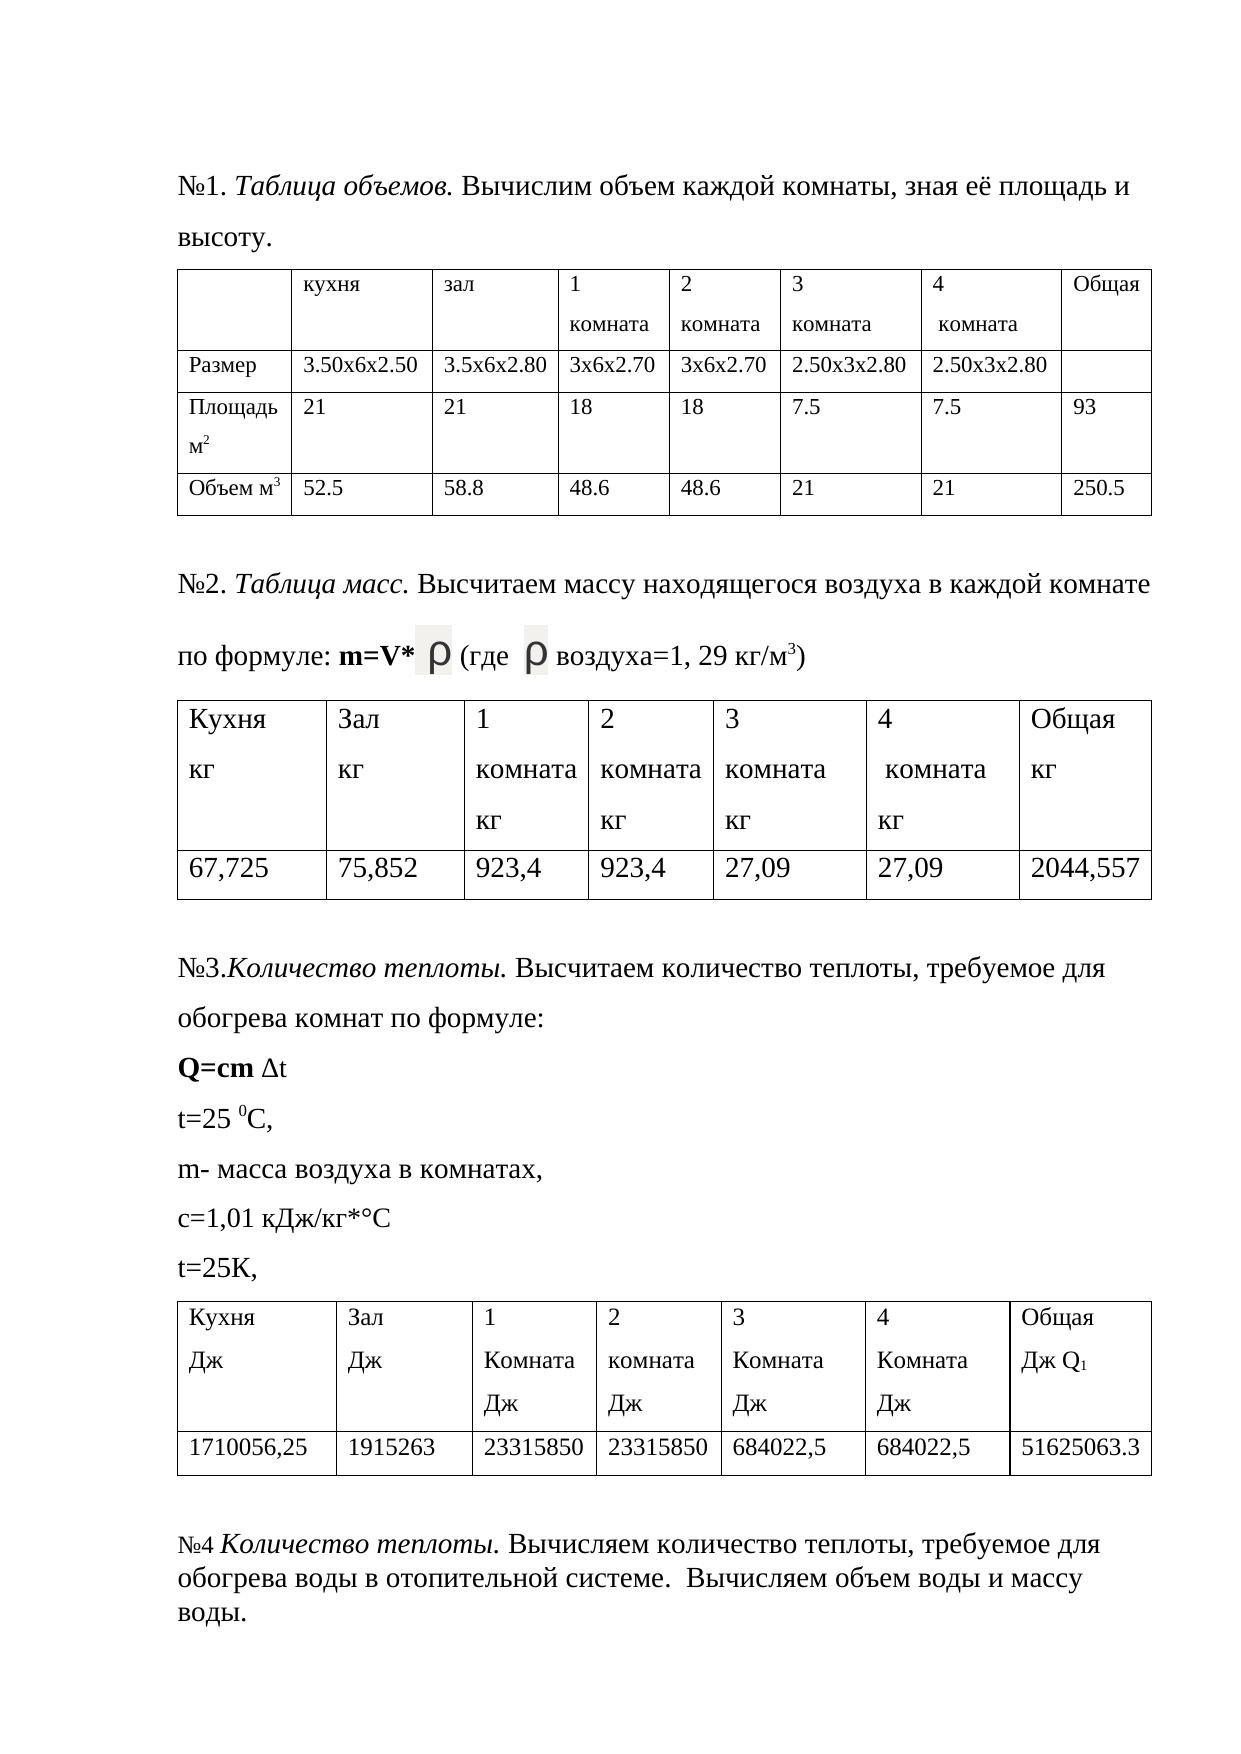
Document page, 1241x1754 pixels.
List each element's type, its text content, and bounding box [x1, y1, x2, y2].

text Q=cm Δt [177, 1050, 1152, 1084]
table_header Кухня кг [178, 701, 326, 849]
table_cell 21 [292, 393, 432, 473]
table_cell 67,725 [178, 851, 326, 898]
table_header 4 Комната Дж [866, 1302, 1009, 1431]
table_cell Площадь м2 [178, 393, 291, 473]
table_cell 3x6x2.70 [670, 351, 780, 392]
table_cell 27,09 [867, 851, 1019, 898]
table_cell 684022,5 [722, 1432, 865, 1475]
table_cell 7.5 [781, 393, 921, 473]
table_header Общая кг [1020, 701, 1151, 849]
table_cell 18 [670, 393, 780, 473]
table_cell 2.50x3x2.80 [922, 351, 1061, 392]
table_header Кухня Дж [178, 1302, 336, 1431]
table_cell 21 [433, 393, 558, 473]
text №4 Количество теплоты. Вычисляем количество теплоты, требуемое для обогрева воды в отопительной системе. Вычисляем объем воды и массу воды. [177, 1527, 1152, 1627]
table_header 3 комната [781, 270, 921, 350]
table_cell 923,4 [589, 851, 713, 898]
table_header 1 комната [559, 270, 669, 350]
table_header 3 Комната Дж [722, 1302, 865, 1431]
table_cell 2044,557 [1020, 851, 1151, 898]
table_header 1 Комната Дж [473, 1302, 596, 1431]
table_cell 58.8 [433, 474, 558, 515]
table_header 4 комната [922, 270, 1061, 350]
table_cell 3.50x6x2.50 [292, 351, 432, 392]
table_cell 51625063.3 [1011, 1432, 1151, 1475]
table_cell 2.50x3x2.80 [781, 351, 921, 392]
table_cell 93 [1062, 393, 1151, 473]
table_cell 23315850 [597, 1432, 721, 1475]
table_cell 923,4 [465, 851, 588, 898]
table_cell 1915263 [337, 1432, 472, 1475]
table_header 3 комната кг [714, 701, 866, 849]
table_cell 23315850 [473, 1432, 596, 1475]
table_cell 21 [781, 474, 921, 515]
table_cell 684022,5 [866, 1432, 1009, 1475]
table_header [178, 270, 291, 350]
text №3.Количество теплоты. Высчитаем количество теплоты, требуемое для обогрева комнат по формуле: [177, 950, 1152, 1034]
table_cell 48.6 [559, 474, 669, 515]
table_cell 250.5 [1062, 474, 1151, 515]
table_header Зал кг [327, 701, 464, 849]
text m- масса воздуха в комнатах, [177, 1151, 1152, 1184]
table_cell 3.5x6x2.80 [433, 351, 558, 392]
table_cell 48.6 [670, 474, 780, 515]
table_header 2 комната Дж [597, 1302, 721, 1431]
table_header кухня [292, 270, 432, 350]
table_cell 7.5 [922, 393, 1061, 473]
table_cell [1062, 351, 1151, 392]
table_cell 75,852 [327, 851, 464, 898]
text t=25К, [177, 1251, 1152, 1284]
text №1. Таблица объемов. Вычислим объем каждой комнаты, зная её площадь и высоту. [177, 168, 1152, 252]
text t=25 0С, [177, 1101, 1152, 1134]
table_header Общая [1062, 270, 1151, 350]
table_header Общая Дж Q1 [1011, 1302, 1151, 1431]
table_cell Размер [178, 351, 291, 392]
table_header 2 комната [670, 270, 780, 350]
table_header 1 комната кг [465, 701, 588, 849]
text №2. Таблица масс. Высчитаем массу находящегося воздуха в каждой комнате по формуле: m=V* ρ (где ρ воздуха=1, 29 кг/м3) [177, 566, 1152, 675]
table_header 2 комната кг [589, 701, 713, 849]
table_cell 18 [559, 393, 669, 473]
table_header зал [433, 270, 558, 350]
table_header Зал Дж [337, 1302, 472, 1431]
table_cell 27,09 [714, 851, 866, 898]
table_cell 3x6x2.70 [559, 351, 669, 392]
text с=1,01 кДж/кг*°С [177, 1201, 1152, 1234]
table_cell 52.5 [292, 474, 432, 515]
table_cell 21 [922, 474, 1061, 515]
table_cell Объем м3 [178, 474, 291, 515]
table_cell 1710056,25 [178, 1432, 336, 1475]
table_header 4 комната кг [867, 701, 1019, 849]
